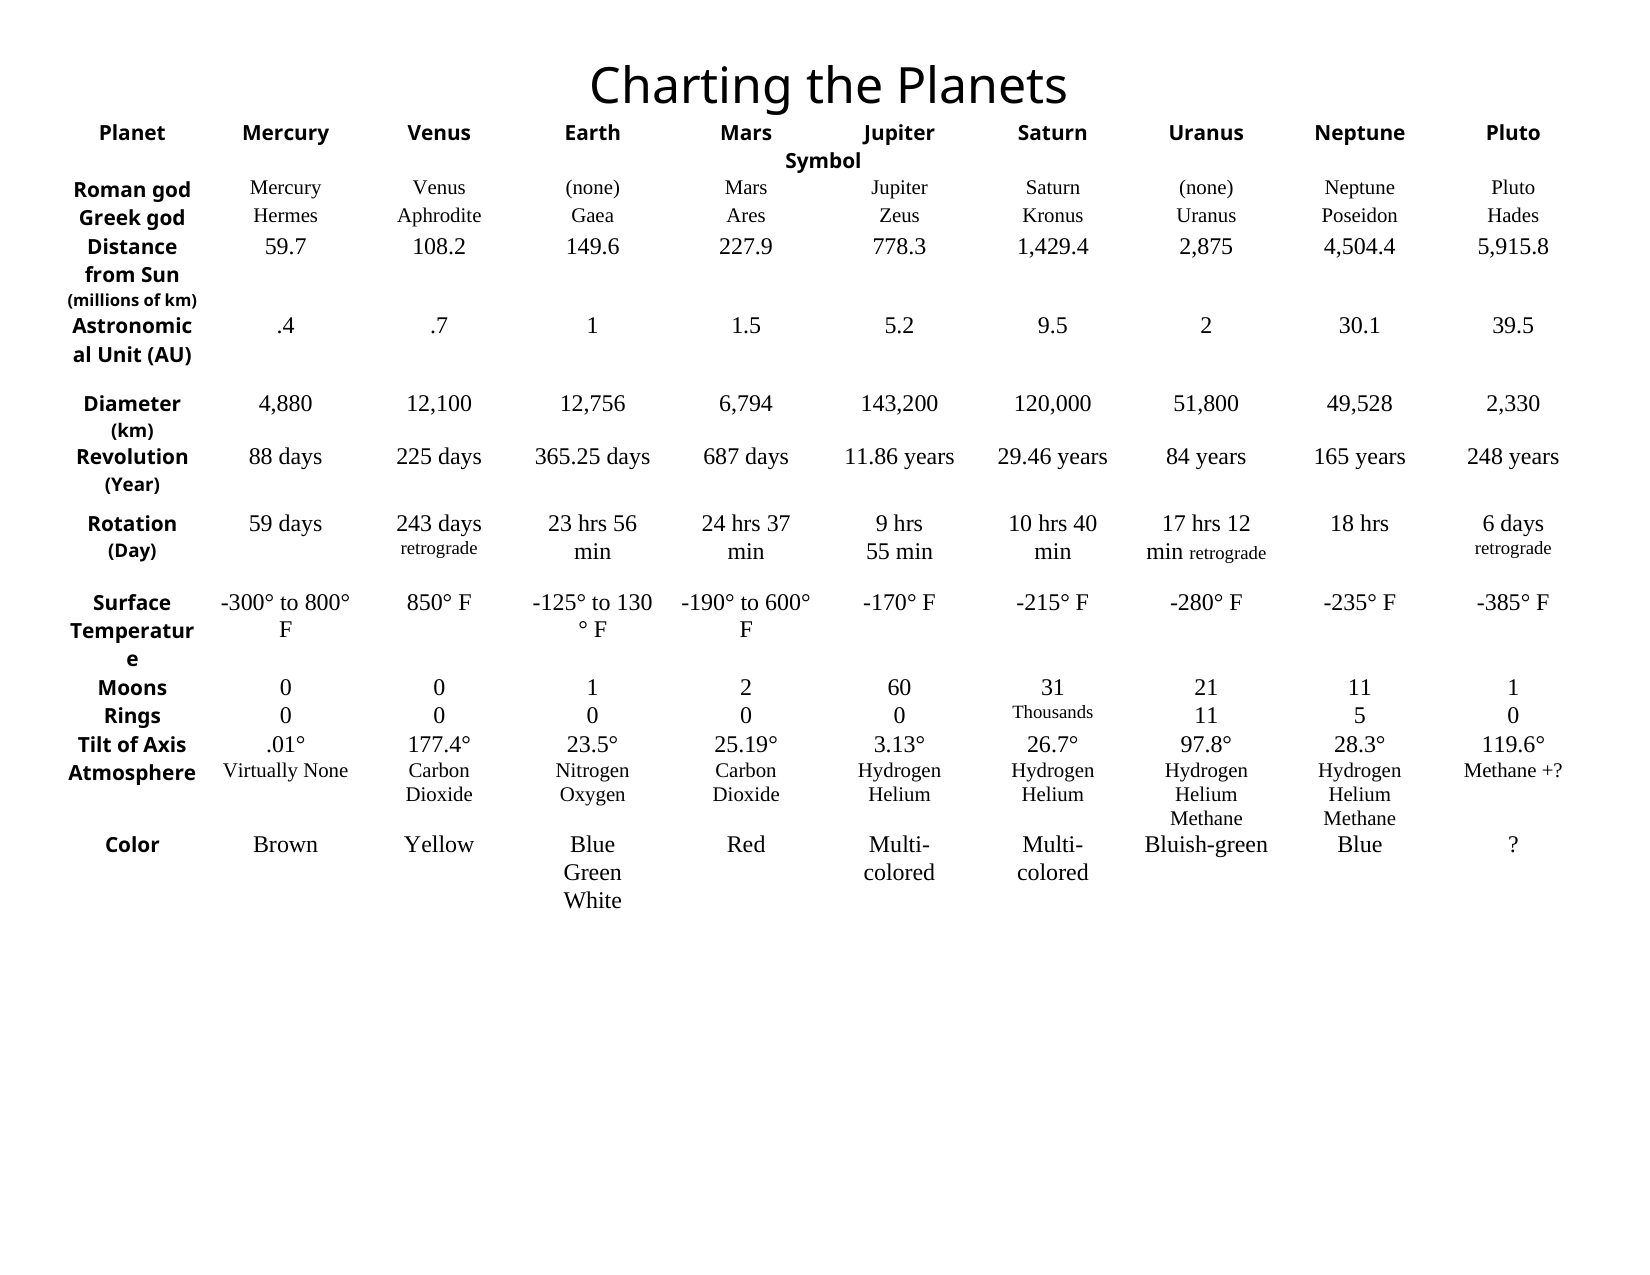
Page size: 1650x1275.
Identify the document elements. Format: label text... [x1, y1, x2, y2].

table_cell Color [55, 830, 209, 916]
table_cell Carbon Dioxide [669, 758, 823, 830]
table_cell 9.5 [976, 311, 1129, 389]
table_cell Zeus [823, 204, 976, 232]
table_cell Symbol [55, 147, 1591, 175]
table_header Pluto [1436, 118, 1590, 147]
table_cell Uranus [1129, 204, 1283, 232]
table_cell 6,794 [669, 389, 823, 443]
table_cell 88 days [209, 443, 362, 509]
table_header Saturn [976, 118, 1129, 147]
table_cell 143,200 [823, 389, 976, 443]
table_cell 165 years [1283, 443, 1436, 509]
table_cell 2 [669, 673, 823, 701]
table_cell Distance from Sun (millions of km) [55, 232, 209, 311]
table_cell 177.4° [362, 730, 516, 758]
table_cell Hermes [209, 204, 362, 232]
table_cell -215° F [976, 588, 1129, 673]
table_cell 149.6 [516, 232, 669, 311]
table_cell 12,100 [362, 389, 516, 443]
table_cell 365.25 days [516, 443, 669, 509]
table_cell .4 [209, 311, 362, 389]
table_cell -385° F [1436, 588, 1590, 673]
table_cell .7 [362, 311, 516, 389]
table_cell 12,756 [516, 389, 669, 443]
table_cell Kronus [976, 204, 1129, 232]
table_cell 59.7 [209, 232, 362, 311]
table_cell 31 [976, 673, 1129, 701]
table_cell 6 days retrograde [1436, 509, 1590, 588]
table_cell Pluto [1436, 175, 1590, 203]
table_cell Methane +? [1436, 758, 1590, 830]
table_cell Red [669, 830, 823, 916]
table_cell Hydrogen Helium Methane [1129, 758, 1283, 830]
table_cell Hades [1436, 204, 1590, 232]
table_cell 49,528 [1283, 389, 1436, 443]
table_cell 1.5 [669, 311, 823, 389]
table_cell Blue [1283, 830, 1436, 916]
table_cell Thousands [976, 701, 1129, 730]
table_cell 120,000 [976, 389, 1129, 443]
table_cell Revolution (Year) [55, 443, 209, 509]
table_cell 1 [516, 673, 669, 701]
table_cell 2,330 [1436, 389, 1590, 443]
table_cell .01° [209, 730, 362, 758]
table_cell Mars [669, 175, 823, 203]
table_cell 3.13° [823, 730, 976, 758]
table_cell 39.5 [1436, 311, 1590, 389]
table_cell Jupiter [823, 175, 976, 203]
table_cell Carbon Dioxide [362, 758, 516, 830]
table_cell -300° to 800° F [209, 588, 362, 673]
table_cell 778.3 [823, 232, 976, 311]
table_cell 26.7° [976, 730, 1129, 758]
table_cell Surface Temperature [55, 588, 209, 673]
table_header Venus [362, 118, 516, 147]
table_cell Hydrogen Helium [976, 758, 1129, 830]
table_cell 0 [516, 701, 669, 730]
table_cell 119.6° [1436, 730, 1590, 758]
table_cell Brown [209, 830, 362, 916]
table_cell Hydrogen Helium Methane [1283, 758, 1436, 830]
table_cell Multi- colored [823, 830, 976, 916]
table_cell (none) [516, 175, 669, 203]
table_cell Venus [362, 175, 516, 203]
table_cell 11 [1283, 673, 1436, 701]
table_cell 23.5° [516, 730, 669, 758]
table_cell 25.19° [669, 730, 823, 758]
table_cell 4,880 [209, 389, 362, 443]
table_cell 0 [669, 701, 823, 730]
table_cell 5 [1283, 701, 1436, 730]
table_cell 97.8° [1129, 730, 1283, 758]
table_header Earth [516, 118, 669, 147]
table_cell 227.9 [669, 232, 823, 311]
table_header Mars [669, 118, 823, 147]
text Charting the Planets [67, 50, 1592, 118]
table_cell Blue Green White [516, 830, 669, 916]
table_cell Diameter (km) [55, 389, 209, 443]
table_cell 0 [362, 701, 516, 730]
table_header Mercury [209, 118, 362, 147]
table_header Planet [55, 118, 209, 147]
table_cell Multi- colored [976, 830, 1129, 916]
table_cell 11.86 years [823, 443, 976, 509]
table_cell 2,875 [1129, 232, 1283, 311]
table_cell 5,915.8 [1436, 232, 1590, 311]
table_cell 30.1 [1283, 311, 1436, 389]
table_cell 11 [1129, 701, 1283, 730]
table_cell 248 years [1436, 443, 1590, 509]
table_cell 4,504.4 [1283, 232, 1436, 311]
table_cell 24 hrs 37 min [669, 509, 823, 588]
table_cell 243 days retrograde [362, 509, 516, 588]
table_header [1283, 118, 1436, 147]
table_cell Mercury [209, 175, 362, 203]
table_cell Bluish-green [1129, 830, 1283, 916]
table_cell Rings [55, 701, 209, 730]
table_cell 0 [209, 673, 362, 701]
table_header Jupiter [823, 118, 976, 147]
table_cell [1283, 175, 1436, 203]
table_cell -125° to 130 ° F [516, 588, 669, 673]
table_cell Yellow [362, 830, 516, 916]
table_cell Aphrodite [362, 204, 516, 232]
table_cell -170° F [823, 588, 976, 673]
table_cell ? [1436, 830, 1590, 916]
table_cell Saturn [976, 175, 1129, 203]
table_cell (none) [1129, 175, 1283, 203]
table_cell 9 hrs 55 min [823, 509, 976, 588]
table_cell 0 [362, 673, 516, 701]
table_cell -235° F [1283, 588, 1436, 673]
table_cell Ares [669, 204, 823, 232]
table_cell Tilt of Axis [55, 730, 209, 758]
table_cell 29.46 years [976, 443, 1129, 509]
table_cell Roman god [55, 175, 209, 203]
table_cell Moons [55, 673, 209, 701]
table_cell Greek god [55, 204, 209, 232]
table_cell 2 [1129, 311, 1283, 389]
table_cell 23 hrs 56 min [516, 509, 669, 588]
table_cell 60 [823, 673, 976, 701]
table_cell 0 [1436, 701, 1590, 730]
table_cell Nitrogen Oxygen [516, 758, 669, 830]
table_cell 225 days [362, 443, 516, 509]
table_cell Gaea [516, 204, 669, 232]
table_cell 5.2 [823, 311, 976, 389]
table_cell Poseidon [1283, 204, 1436, 232]
table_cell Hydrogen Helium [823, 758, 976, 830]
table_cell 10 hrs 40 min [976, 509, 1129, 588]
table_cell 51,800 [1129, 389, 1283, 443]
table_cell Rotation (Day) [55, 509, 209, 588]
table_cell -190° to 600° F [669, 588, 823, 673]
table_cell 1,429.4 [976, 232, 1129, 311]
table_cell 21 [1129, 673, 1283, 701]
table_header Uranus [1129, 118, 1283, 147]
table_cell 687 days [669, 443, 823, 509]
table_cell 59 days [209, 509, 362, 588]
table_cell 17 hrs 12 min retrograde [1129, 509, 1283, 588]
table_cell Atmosphere [55, 758, 209, 830]
table_cell 0 [209, 701, 362, 730]
table_cell -280° F [1129, 588, 1283, 673]
table_cell 1 [1436, 673, 1590, 701]
table_cell 108.2 [362, 232, 516, 311]
table_cell 28.3° [1283, 730, 1436, 758]
table_cell Astronomical Unit (AU) [55, 311, 209, 389]
table_cell 850° F [362, 588, 516, 673]
table_cell 84 years [1129, 443, 1283, 509]
table_cell 1 [516, 311, 669, 389]
table_cell 18 hrs [1283, 509, 1436, 588]
table_cell 0 [823, 701, 976, 730]
table_cell Virtually None [209, 758, 362, 830]
